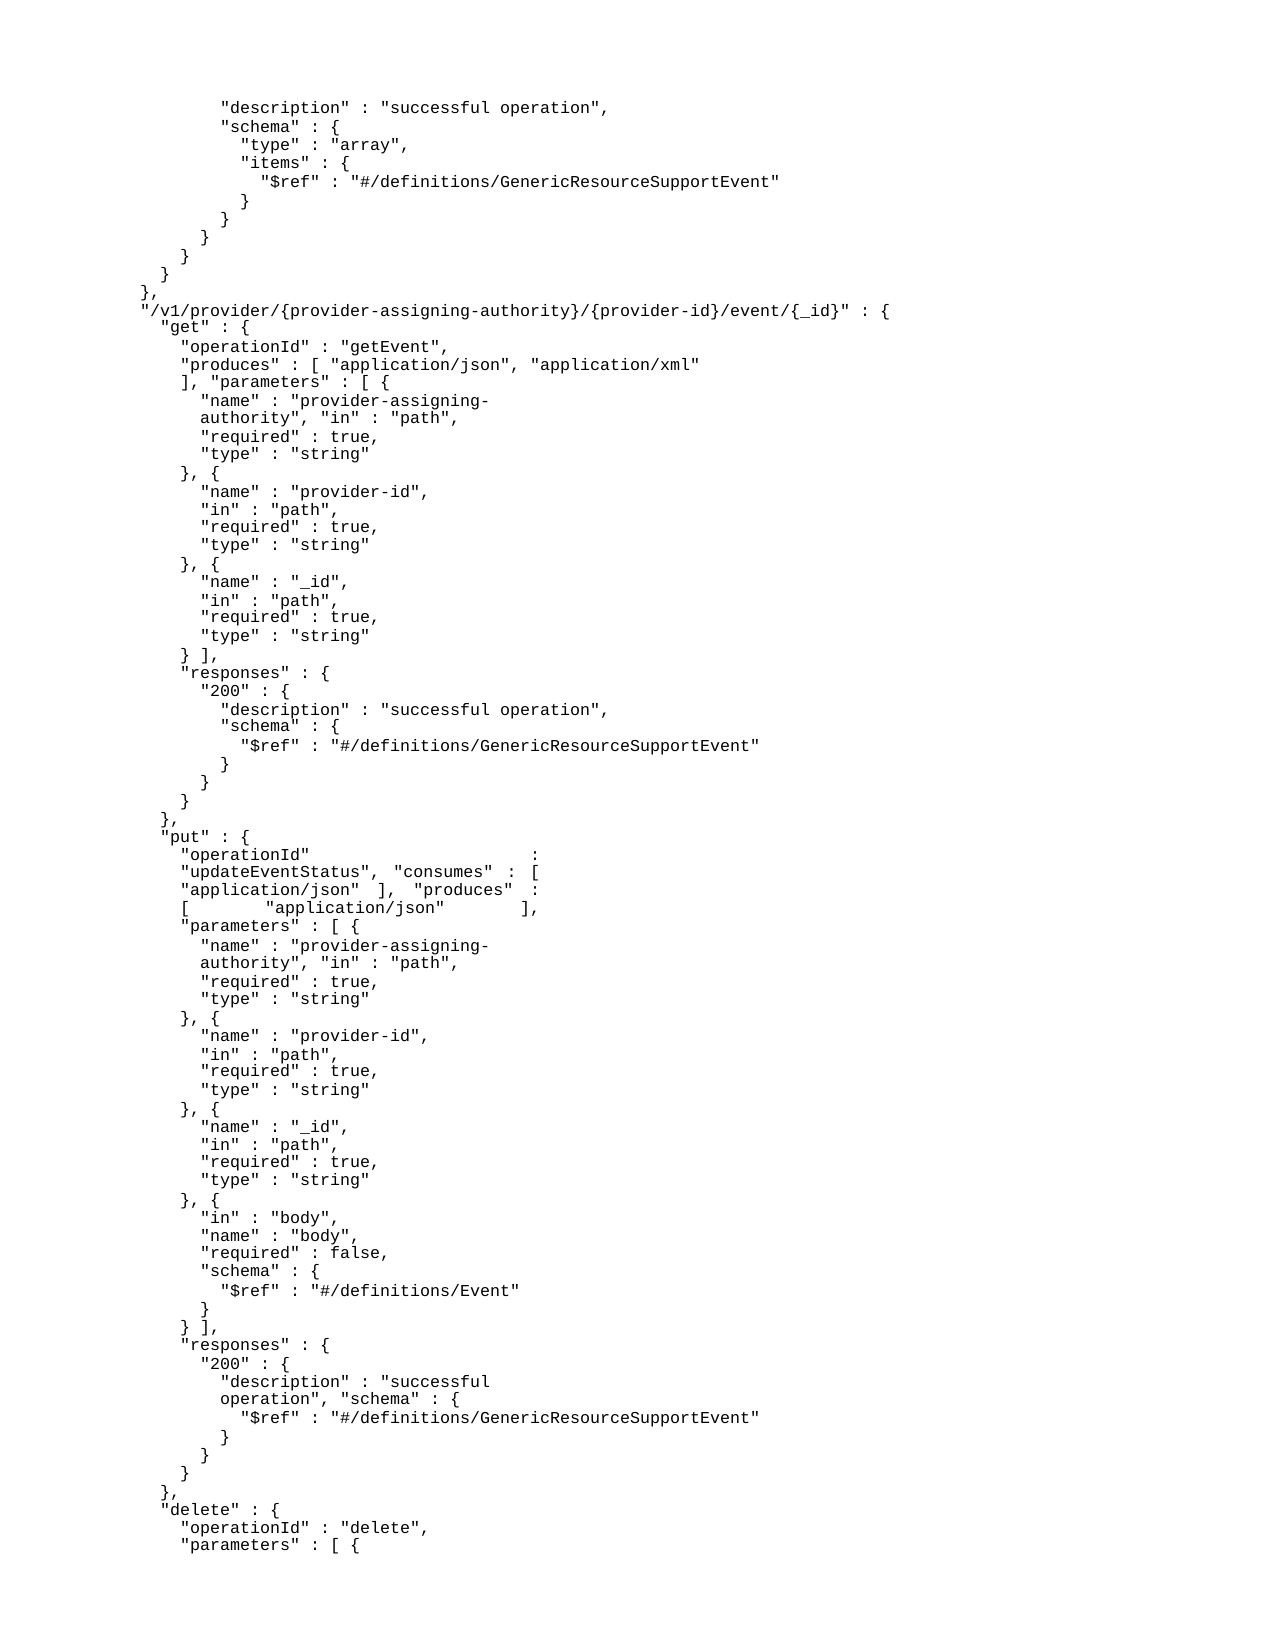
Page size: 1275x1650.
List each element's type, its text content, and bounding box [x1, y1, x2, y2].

text }, { [180, 1009, 1096, 1027]
text } [160, 265, 1096, 283]
text "put" : { [138, 828, 272, 846]
text "required" : true, "type" : "string" [200, 973, 416, 1009]
text "200" : { [200, 682, 1096, 701]
text } ], [180, 646, 1096, 664]
text }, { [180, 1100, 1096, 1118]
text "name" : "provider-assigning-authority", "in" : "path", [200, 392, 599, 428]
text } [220, 1428, 1096, 1446]
text "/v1/provider/{provider-assigning-authority}/{provider-id}/event/{_id}" : { "get" : { [140, 302, 930, 338]
text "$ref" : "#/definitions/GenericResourceSupportEvent" [260, 173, 1096, 192]
text } [200, 1446, 1096, 1464]
text } [220, 755, 1096, 773]
text "operationId" : "delete", "parameters" : [ { [180, 1519, 510, 1555]
text "responses" : { [180, 1336, 1096, 1354]
text "operationId" : "getEvent", [180, 338, 1096, 356]
text } [180, 791, 1096, 810]
text }, { [180, 464, 1096, 482]
text } [240, 192, 1096, 210]
text "name" : "provider-id", [200, 482, 1096, 501]
text }, { [180, 1191, 1096, 1209]
text "in" : "path", "required" : true, "type" : "string" [200, 592, 416, 646]
text "$ref" : "#/definitions/GenericResourceSupportEvent" [240, 737, 1096, 755]
text "operationId" : "updateEventStatus", "consumes" : [ "application/json" ], "produces" : [ "application/json" ], "parameters" : [ { [180, 846, 540, 937]
text "description" : "successful operation", "schema" : { [220, 99, 684, 136]
text "name" : "_id", [200, 573, 1096, 592]
text } [200, 228, 1096, 247]
text }, [160, 810, 1096, 828]
text "responses" : { [180, 664, 1096, 682]
text } [200, 773, 1096, 791]
text "in" : "path", "required" : true, "type" : "string" [200, 1136, 416, 1191]
text } ], [180, 1318, 1096, 1336]
text "name" : "provider-assigning-authority", "in" : "path", [200, 937, 599, 973]
text "$ref" : "#/definitions/GenericResourceSupportEvent" [240, 1409, 1096, 1428]
text "type" : "array", "items" : { [240, 136, 416, 172]
text }, [160, 1482, 1096, 1501]
text "$ref" : "#/definitions/Event" [220, 1281, 1096, 1300]
text "delete" : { [160, 1501, 1096, 1519]
text "in" : "path", "required" : true, "type" : "string" [200, 1046, 416, 1100]
text "required" : true, "type" : "string" [200, 428, 416, 464]
text "in" : "body", [200, 1209, 1096, 1227]
text "name" : "provider-id", [200, 1027, 1096, 1046]
text "in" : "path", "required" : true, "type" : "string" [200, 501, 416, 555]
text "200" : { [200, 1354, 1096, 1373]
text }, [140, 283, 1096, 302]
text "name" : "body", "required" : false, "schema" : { [200, 1227, 416, 1281]
text } [220, 210, 1096, 228]
text }, { [180, 555, 1096, 573]
text "description" : "successful operation", "schema" : { [220, 701, 684, 737]
text } [180, 247, 1096, 265]
text } [180, 1464, 1096, 1482]
text "description" : "successful operation", "schema" : { [220, 1373, 570, 1409]
text "produces" : [ "application/json", "application/xml" ], "parameters" : [ { [180, 356, 720, 392]
text "name" : "_id", [200, 1118, 1096, 1136]
text } [200, 1300, 1096, 1318]
